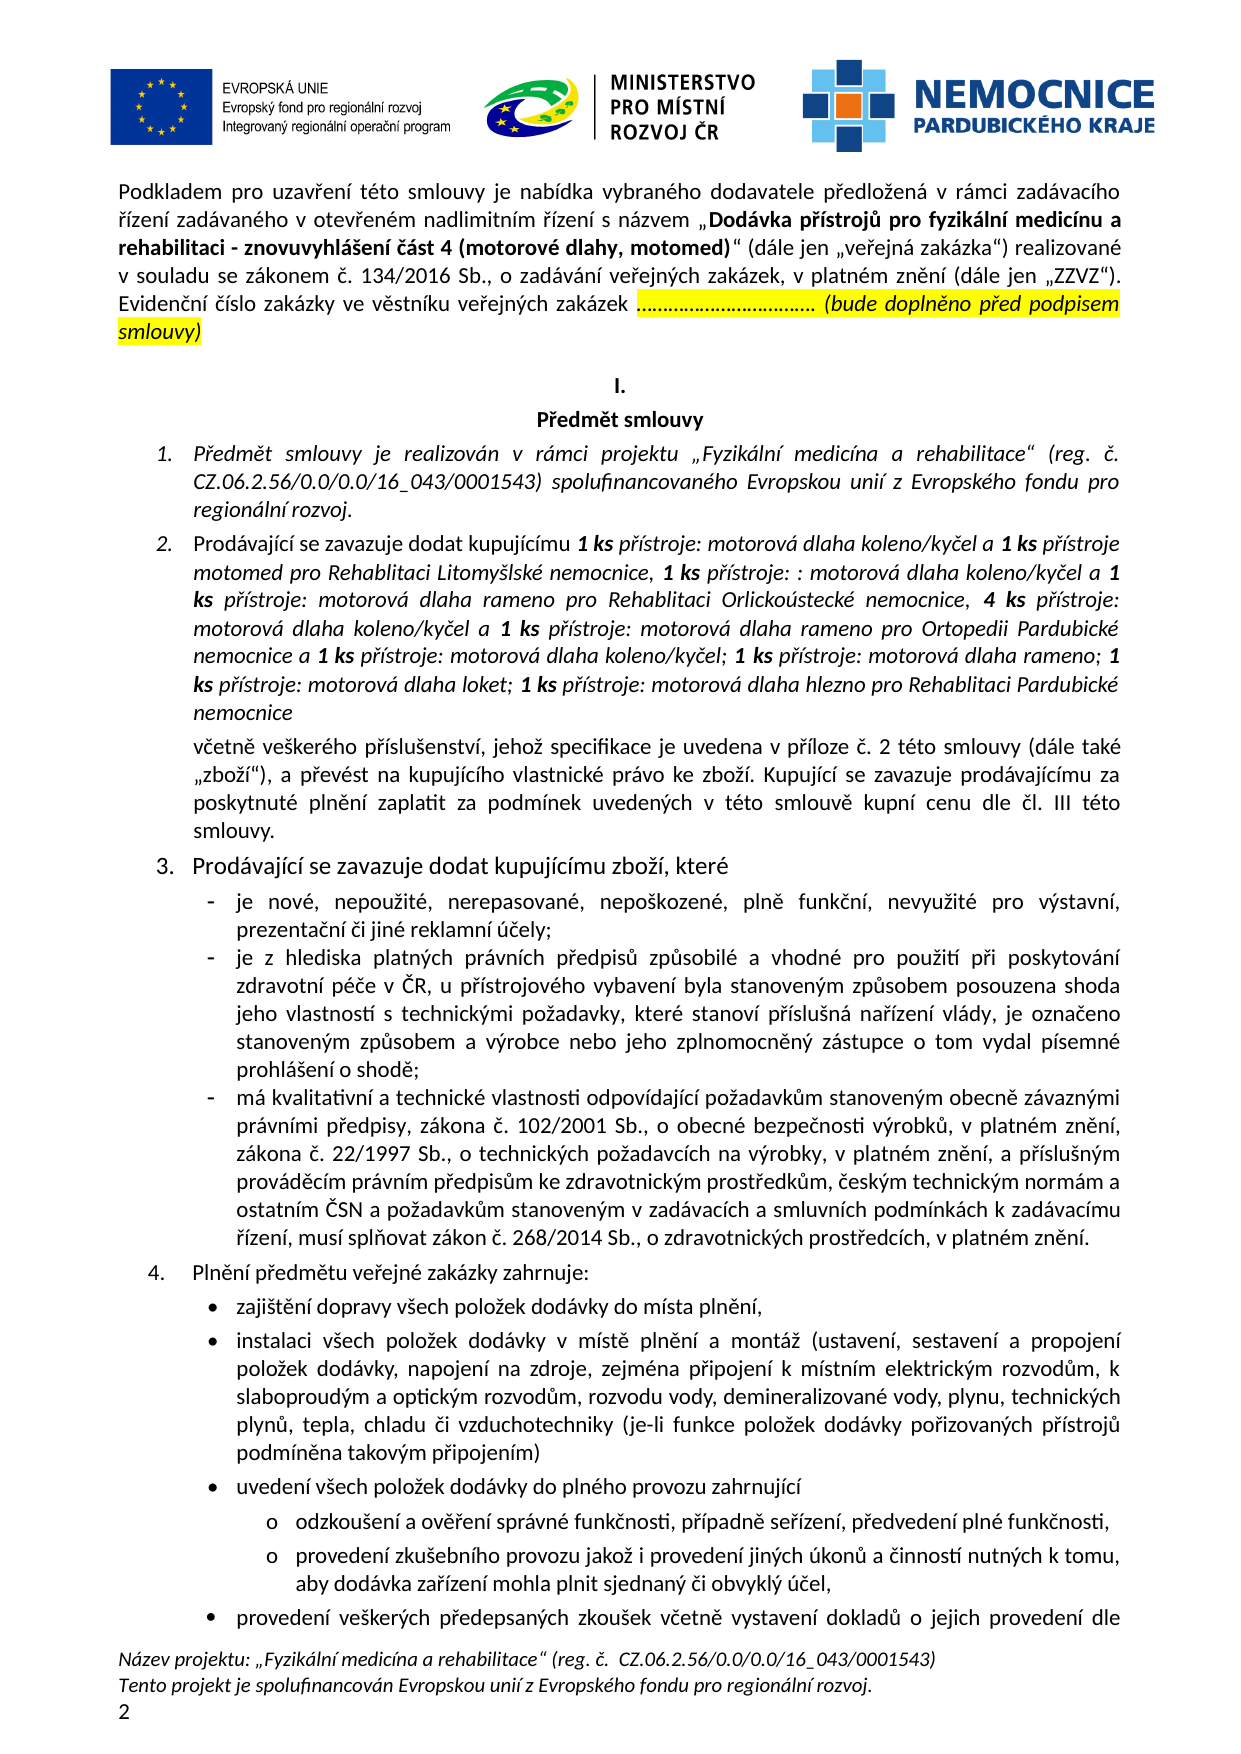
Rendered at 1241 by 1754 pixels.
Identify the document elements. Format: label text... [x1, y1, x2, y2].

list Prodávající se zavazuje dodat kupujícímu 1 ks přístroje: motorová dlaha koleno/kyčel a 1 ks přístroje motomed pro Rehablitaci Litomyšlské nemocnice, 1 ks přístroje: : motorová dlaha koleno/kyčel a 1 ks přístroje: motorová dlaha rameno pro Rehablitaci Orlickoústecké nemocnice, 4 ks přístroje: motorová dlaha koleno/kyčel a 1 ks přístroje: motorová dlaha rameno pro Ortopedii Pardubické nemocnice a 1 ks přístroje: motorová dlaha koleno/kyčel; 1 ks přístroje: motorová dlaha rameno; 1 ks přístroje: motorová dlaha loket; 1 ks přístroje: motorová dlaha hlezno pro Rehablitaci Pardubické nemocnice [156, 529, 1122, 726]
text • instalaci všech položek dodávky v místě plnění a montáž (ustavení, sestavení a propojení položek dodávky, napojení na zdroje, zejména připojení k místním elektrickým rozvodům, k slaboproudým a optickým rozvodům, rozvodu vody, demineralizované vody, plynu, technických plynů, tepla, chladu či vzduchotechniky (je-li funkce položek dodávky pořizovaných přístrojů podmíněna takovým připojením) [207, 1326, 1122, 1466]
text včetně veškerého příslušenství, jehož specifikace je uvedena v příloze č. 2 této smlouvy (dále také „zboží“), a převést na kupujícího vlastnické právo ke zboží. Kupující se zavazuje prodávajícímu za poskytnuté plnění zaplatit za podmínek uvedených v této smlouvě kupní cenu dle čl. III této smlouvy. [193, 732, 1122, 844]
list je nové, nepoužité, nerepasované, nepoškozené, plně funkční, nevyužité pro výstavní, prezentační či jiné reklamní účely; [207, 887, 1122, 943]
text Předmět smlouvy [118, 405, 1122, 433]
text o provedení zkušebního provozu jakož i provedení jiných úkonů a činností nutných k tomu, aby dodávka zařízení mohla plnit sjednaný či obvyklý účel, [266, 1541, 1122, 1597]
text I. [118, 371, 1122, 399]
list Prodávající se zavazuje dodat kupujícímu zboží, které [156, 850, 1122, 881]
list má kvalitativní a technické vlastnosti odpovídající požadavkům stanoveným obecně závaznými právními předpisy, zákona č. 102/2001 Sb., o obecné bezpečnosti výrobků, v platném znění, zákona č. 22/1997 Sb., o technických požadavcích na výrobky, v platném znění, a příslušným prováděcím právním předpisům ke zdravotnickým prostředkům, českým technickým normám a ostatním ČSN a požadavkům stanoveným v zadávacích a smluvních podmínkách k zadávacímu řízení, musí splňovat zákon č. 268/2014 Sb., o zdravotnických prostředcích, v platném znění. [207, 1083, 1122, 1251]
picture [801, 58, 1155, 153]
list Plnění předmětu veřejné zakázky zahrnuje: [148, 1258, 1122, 1286]
list je z hlediska platných právních předpisů způsobilé a vhodné pro použití při poskytování zdravotní péče v ČR, u přístrojového vybavení byla stanoveným způsobem posouzena shoda jeho vlastností s technickými požadavky, které stanoví příslušná nařízení vlády, je označeno stanoveným způsobem a výrobce nebo jeho zplnomocněný zástupce o tom vydal písemné prohlášení o shodě; [207, 943, 1122, 1083]
picture [88, 43, 777, 170]
text Podkladem pro uzavření této smlouvy je nabídka vybraného dodavatele předložená v rámci zadávacího řízení zadávaného v otevřeném nadlimitním řízení s názvem „Dodávka přístrojů pro fyzikální medicínu a rehabilitaci - znovuvyhlášení část 4 (motorové dlahy, motomed)“ (dále jen „veřejná zakázka“) realizované v souladu se zákonem č. 134/2016 Sb., o zadávání veřejných zakázek, v platném znění (dále jen „ZZVZ“). Evidenční číslo zakázky ve věstníku veřejných zakázek ……………………………. (bude doplněno před podpisem smlouvy) [118, 177, 1122, 345]
text • zajištění dopravy všech položek dodávky do místa plnění, [118, 1292, 1122, 1320]
text o odzkoušení a ověření správné funkčnosti, případně seřízení, předvedení plné funkčnosti, [118, 1507, 1122, 1535]
list Předmět smlouvy je realizován v rámci projektu „Fyzikální medicína a rehabilitace“ (reg. č. CZ.06.2.56/0.0/0.0/16_043/0001543) spolufinancovaného Evropskou unií z Evropského fondu pro regionální rozvoj. [156, 439, 1122, 523]
text • uvedení všech položek dodávky do plného provozu zahrnující [118, 1472, 1122, 1501]
